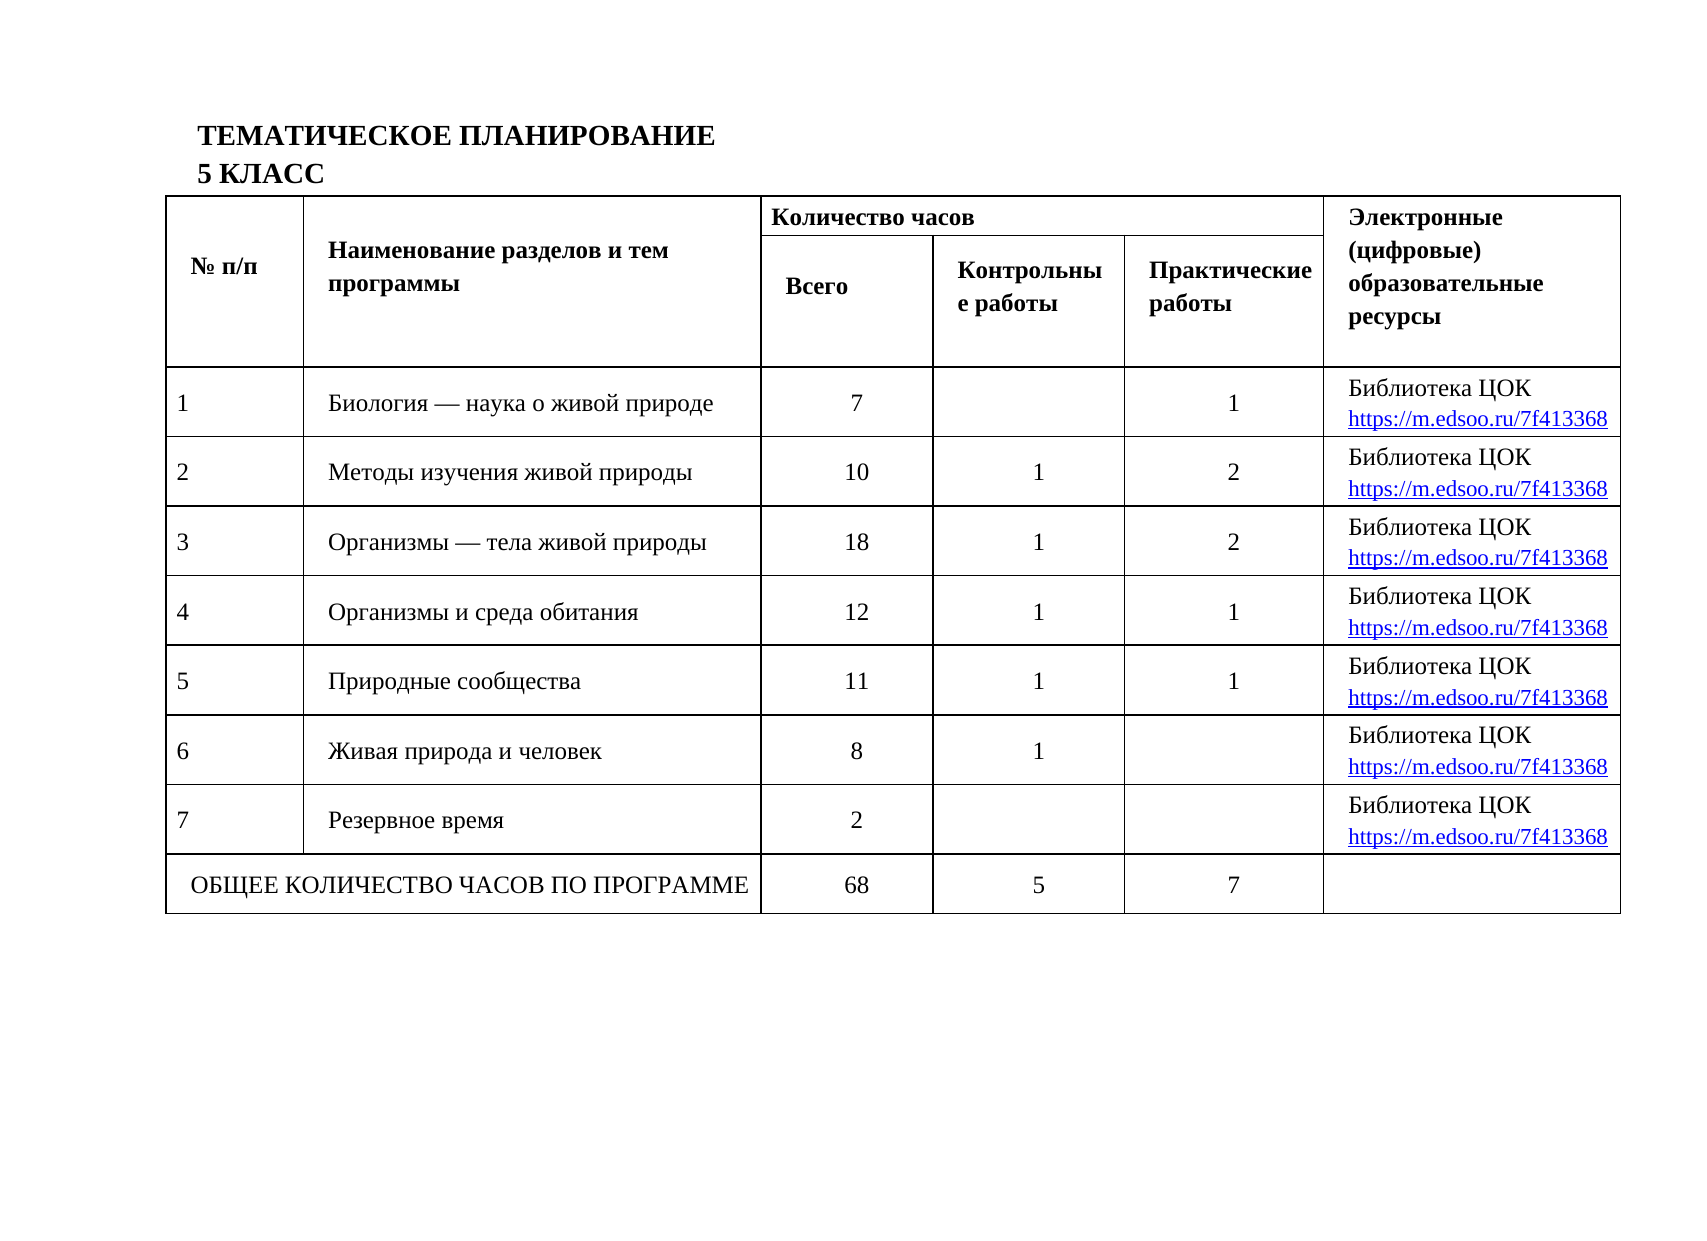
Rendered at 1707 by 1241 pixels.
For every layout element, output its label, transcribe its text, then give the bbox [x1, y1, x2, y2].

table_cell 8 [762, 716, 932, 783]
table_cell 12 [762, 576, 932, 644]
table_cell 5 [934, 855, 1124, 912]
table_cell 7 [1125, 855, 1323, 912]
table_header Наименование разделов и тем программы [304, 197, 760, 366]
table_cell 2 [1125, 507, 1323, 575]
table_cell Контрольные работы [934, 236, 1124, 366]
table_cell Библиотека ЦОК https://m.edsoo.ru/7f413368 [1324, 437, 1620, 505]
table_cell 6 [167, 716, 303, 783]
table_header Количество часов [762, 197, 1323, 234]
table_cell 3 [167, 507, 303, 575]
table_cell 7 [167, 785, 303, 853]
table_cell 1 [934, 646, 1124, 714]
text 5 КЛАСС [190, 157, 1618, 190]
table_cell Природные сообщества [304, 646, 760, 714]
table_cell [934, 368, 1124, 436]
table_cell [1125, 716, 1323, 783]
table_cell Живая природа и человек [304, 716, 760, 783]
table_cell 2 [167, 437, 303, 505]
table_cell Библиотека ЦОК https://m.edsoo.ru/7f413368 [1324, 716, 1620, 783]
table_cell Библиотека ЦОК https://m.edsoo.ru/7f413368 [1324, 785, 1620, 853]
table_cell 1 [1125, 368, 1323, 436]
table_cell 1 [934, 437, 1124, 505]
table_cell 10 [762, 437, 932, 505]
table_cell Библиотека ЦОК https://m.edsoo.ru/7f413368 [1324, 368, 1620, 436]
table_cell Организмы и среда обитания [304, 576, 760, 644]
table_cell ОБЩЕЕ КОЛИЧЕСТВО ЧАСОВ ПО ПРОГРАММЕ [167, 855, 760, 912]
table_cell 2 [1125, 437, 1323, 505]
table_cell 1 [934, 507, 1124, 575]
table_cell 1 [167, 368, 303, 436]
table_cell Организмы — тела живой природы [304, 507, 760, 575]
table_header № п/п [167, 197, 303, 366]
table_cell [934, 785, 1124, 853]
table_cell 11 [762, 646, 932, 714]
table_cell 4 [167, 576, 303, 644]
table_cell Резервное время [304, 785, 760, 853]
table_cell Библиотека ЦОК https://m.edsoo.ru/7f413368 [1324, 576, 1620, 644]
table_cell 2 [762, 785, 932, 853]
table_cell 1 [934, 576, 1124, 644]
table_cell 5 [167, 646, 303, 714]
table_cell Всего [762, 236, 932, 366]
table_cell Библиотека ЦОК https://m.edsoo.ru/7f413368 [1324, 646, 1620, 714]
table_cell 7 [762, 368, 932, 436]
table_header Электронные (цифровые) образовательные ресурсы [1324, 197, 1620, 366]
table_cell 1 [1125, 576, 1323, 644]
table_cell 68 [762, 855, 932, 912]
table_cell 1 [1125, 646, 1323, 714]
table_cell [1125, 785, 1323, 853]
text ТЕМАТИЧЕСКОЕ ПЛАНИРОВАНИЕ [190, 118, 1618, 152]
table_cell Методы изучения живой природы [304, 437, 760, 505]
table_cell [1324, 855, 1620, 912]
table_cell Биология — наука о живой природе [304, 368, 760, 436]
table_cell 1 [934, 716, 1124, 783]
table_cell 18 [762, 507, 932, 575]
table_cell Библиотека ЦОК https://m.edsoo.ru/7f413368 [1324, 507, 1620, 575]
table_cell Практические работы [1125, 236, 1323, 366]
